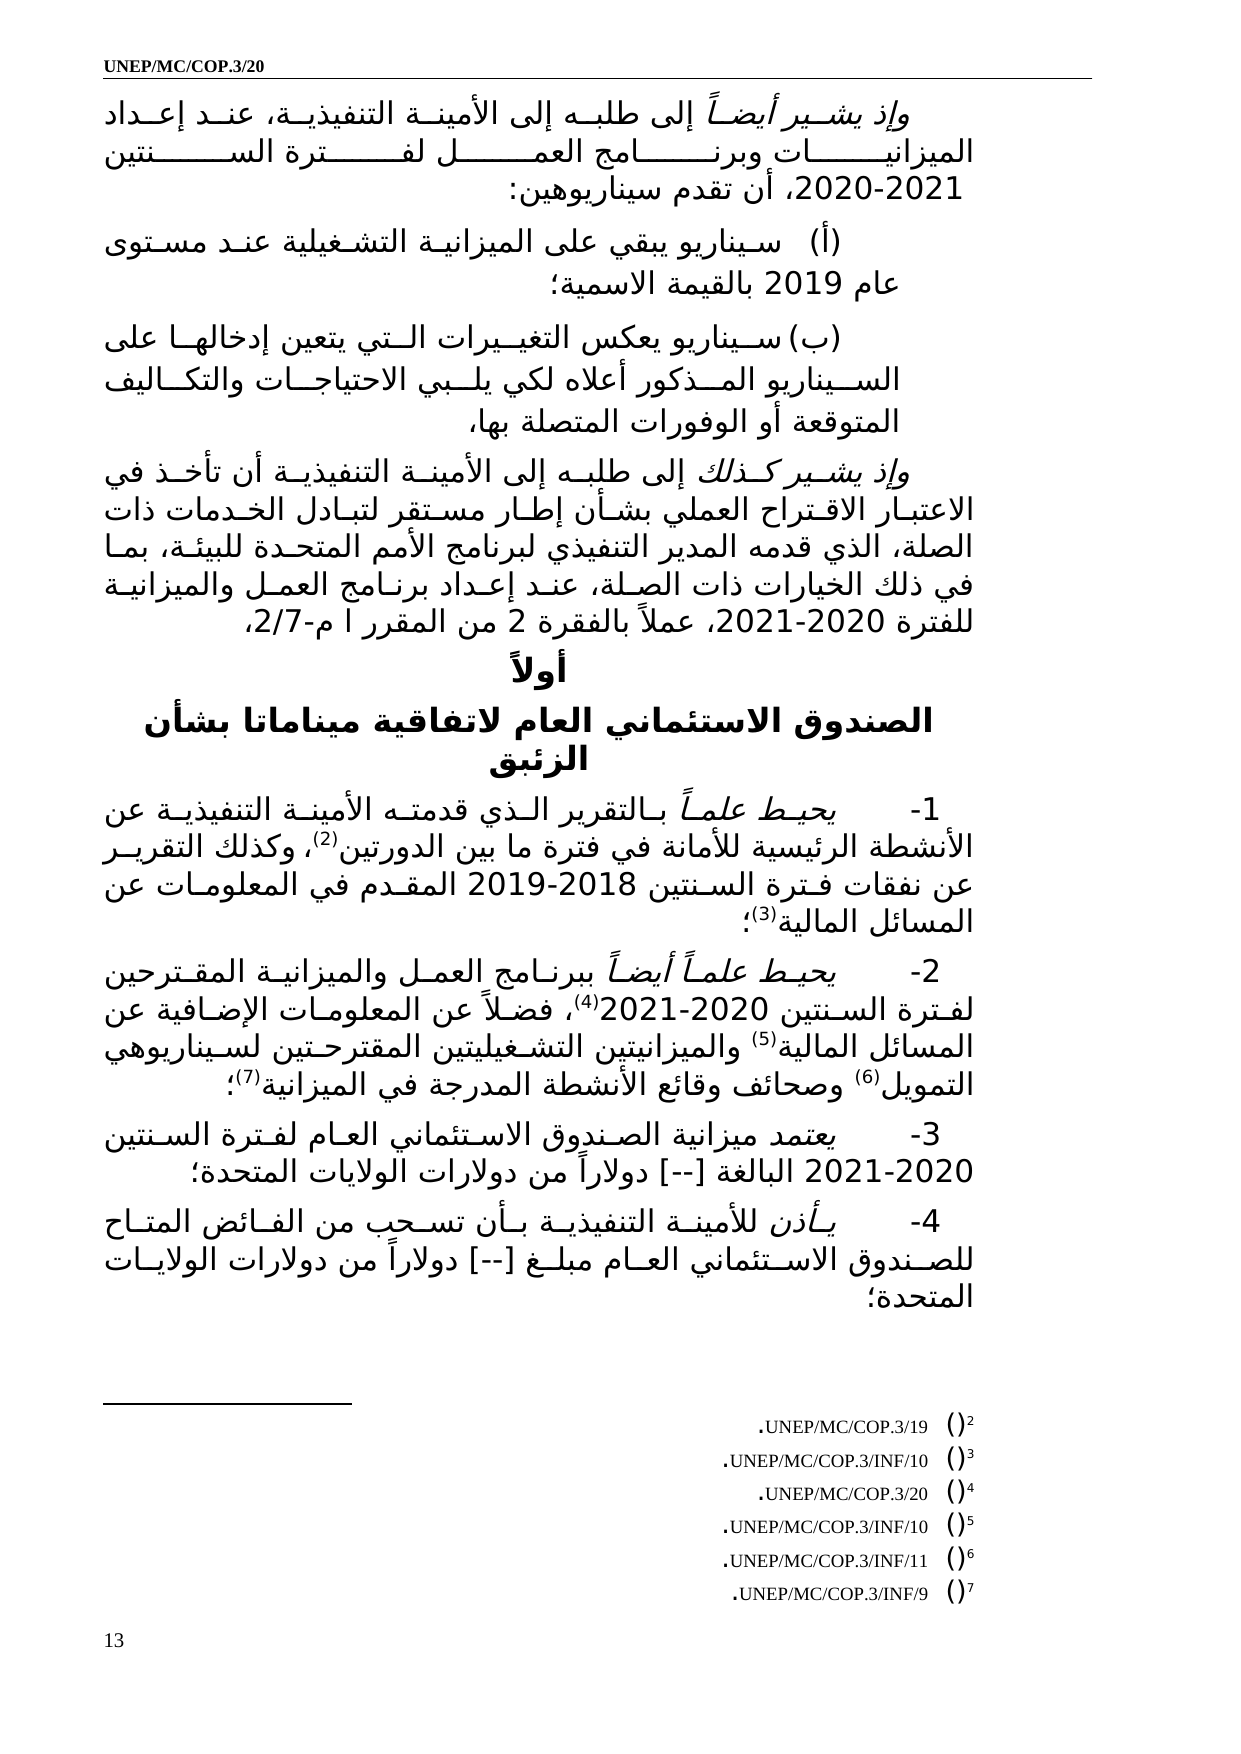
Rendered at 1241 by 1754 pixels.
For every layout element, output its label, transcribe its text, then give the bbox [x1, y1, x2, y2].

text وإذ يشير أيضاً إلى طلبه إلى الأمينة التنفيذية، عند إعداد الميزانيات وبرنامج العمل لفترة السنتين 2020-2021، أن تقدم سيناريوهين: [103, 94, 974, 207]
list (أ) سيناريو يبقي على الميزانية التشغيلية عند مستوى عام 2019 بالقيمة الاسمية؛ [103, 219, 901, 303]
title الصندوق الاستئماني العام لاتفاقية ميناماتا بشأن الزئبق [103, 703, 974, 778]
list يأذن للأمينة التنفيذية بأن تسحب من الفائض المتاح للصندوق الاستئماني العام مبلغ [--] دولاراً من دولارات الولايات المتحدة؛ [103, 1203, 974, 1315]
text أولاً [103, 653, 974, 690]
list يعتمد ميزانية الصندوق الاستئماني العام لفترة السنتين 2020-2021 البالغة [--] دولاراً من دولارات الولايات المتحدة؛ [103, 1115, 974, 1190]
text وإذ يشير كذلك إلى طلبه إلى الأمينة التنفيذية أن تأخذ في الاعتبار الاقتراح العملي بشأن إطار مستقر لتبادل الخدمات ذات الصلة، الذي قدمه المدير التنفيذي لبرنامج الأمم المتحدة للبيئة، بما في ذلك الخيارات ذات الصلة، عند إعداد برنامج العمل والميزانية للفترة 2020-2021، عملاً بالفقرة 2 من المقرر ا م-2/7، [103, 453, 974, 640]
list يحيط علماً بالتقرير الذي قدمته الأمينة التنفيذية عن الأنشطة الرئيسية للأمانة في فترة ما بين الدورتين()، وكذلك التقرير عن نفقات فترة السنتين 2018-2019 المقدم في المعلومات عن المسائل المالية()؛ [103, 790, 974, 940]
list يحيط علماً أيضاً ببرنامج العمل والميزانية المقترحين لفترة السنتين 2020-2021()، فضلاً عن المعلومات الإضافية عن المسائل المالية() والميزانيتين التشغيليتين المقترحتين لسيناريوهي التمويل() وصحائف وقائع الأنشطة المدرجة في الميزانية()؛ [103, 953, 974, 1103]
list (ب) سيناريو يعكس التغييرات التي يتعين إدخالها على السيناريو المذكور أعلاه لكي يلبي الاحتياجات والتكاليف المتوقعة أو الوفورات المتصلة بها، [103, 315, 901, 440]
